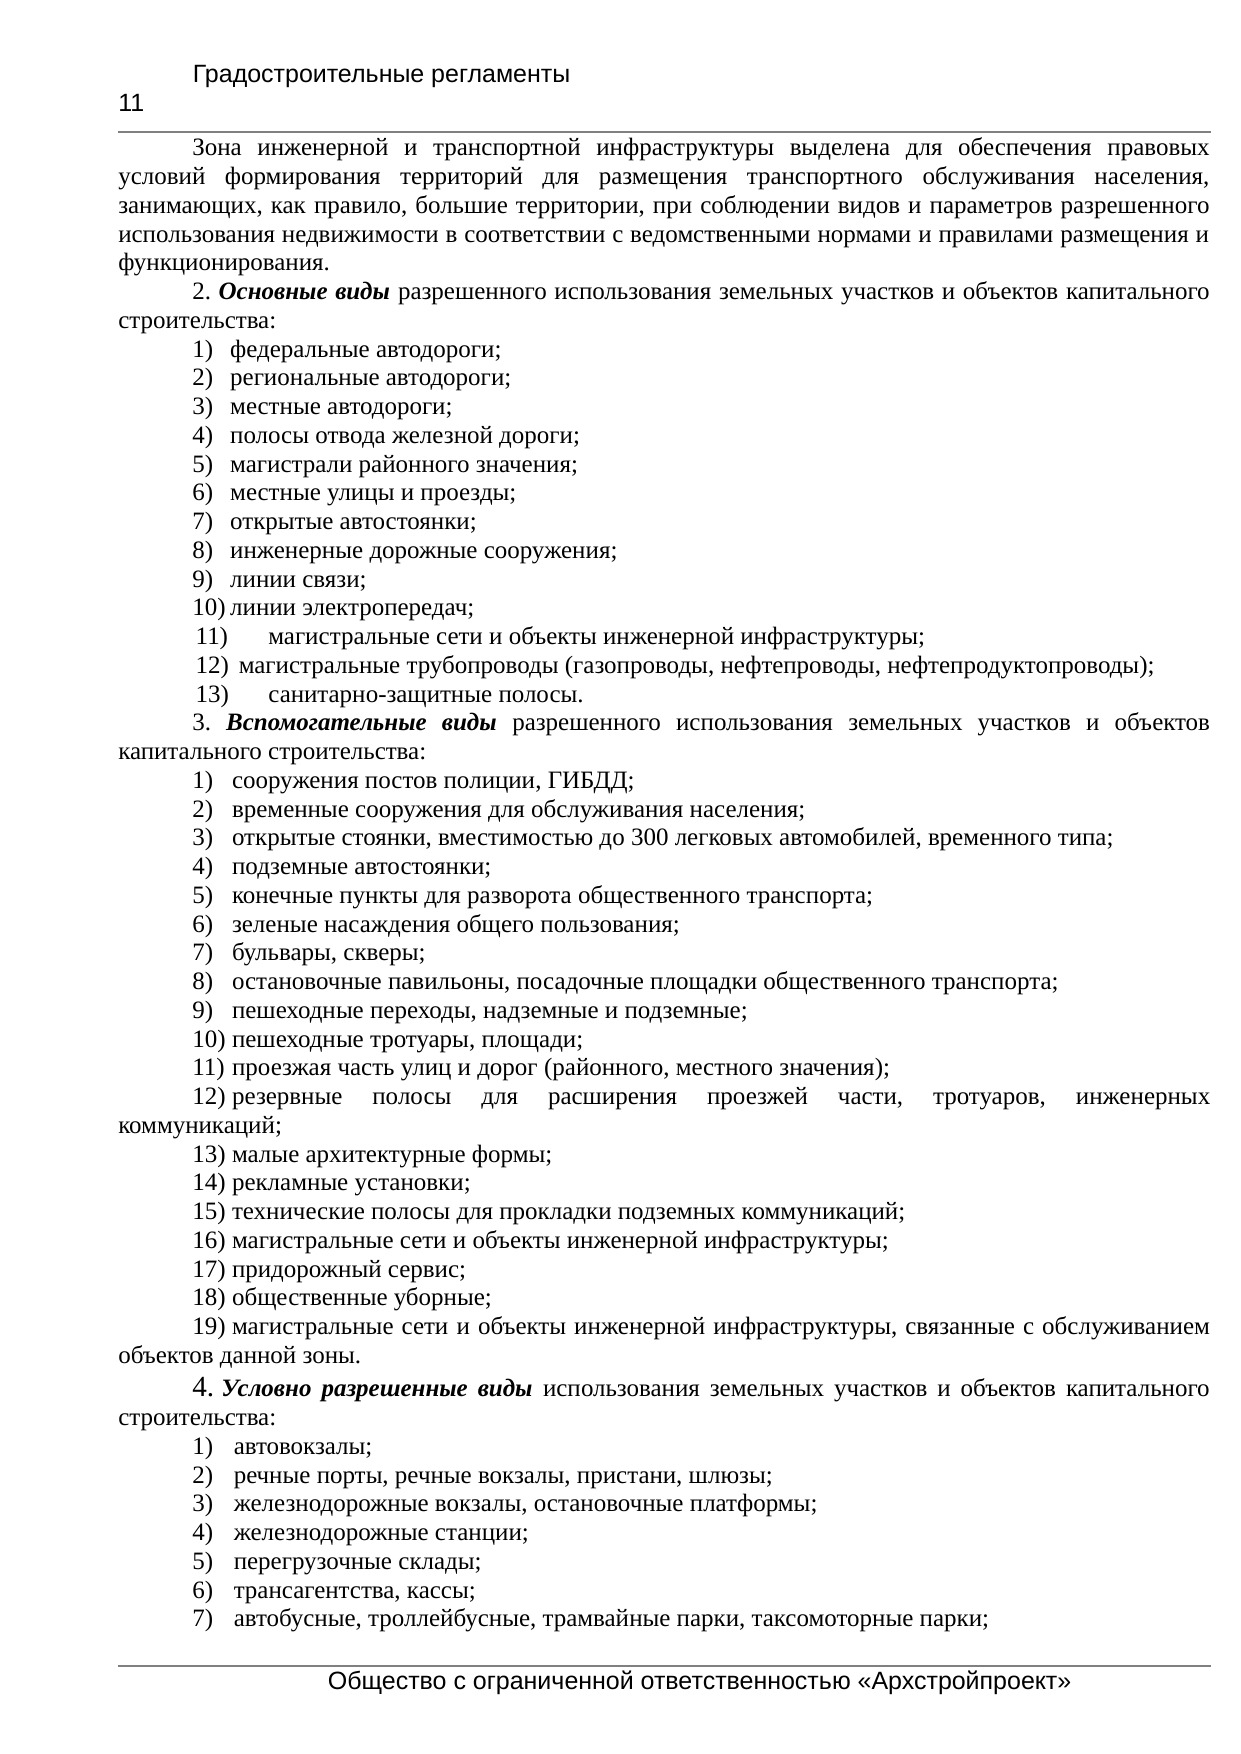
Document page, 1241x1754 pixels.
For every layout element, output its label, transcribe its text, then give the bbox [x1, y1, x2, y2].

list автобусные, троллейбусные, трамвайные парки, таксомоторные парки; [118, 1603, 1211, 1632]
list магистральные сети и объекты инженерной инфраструктуры, связанные с обслуживанием объектов данной зоны. [118, 1311, 1211, 1369]
list инженерные дорожные сооружения; [118, 535, 1211, 564]
list местные улицы и проезды; [118, 477, 1211, 506]
list технические полосы для прокладки подземных коммуникаций; [118, 1196, 1211, 1225]
list полосы отвода железной дороги; [118, 420, 1211, 449]
list проезжая часть улиц и дорог (районного, местного значения); [118, 1052, 1211, 1081]
list магистрали районного значения; [118, 449, 1211, 477]
list магистральные сети и объекты инженерной инфраструктуры; [195, 621, 1211, 650]
list открытые автостоянки; [118, 506, 1211, 535]
list конечные пункты для разворота общественного транспорта; [118, 880, 1211, 909]
list речные порты, речные вокзалы, пристани, шлюзы; [118, 1460, 1211, 1488]
list магистральные трубопроводы (газопроводы, нефтепроводы, нефтепродуктопроводы); [195, 650, 1211, 679]
list железнодорожные вокзалы, остановочные платформы; [118, 1488, 1211, 1517]
text Зона инженерной и транспортной инфраструктуры выделена для обеспечения правовых условий формирования территорий для размещения транспортного обслуживания населения, занимающих, как правило, большие территории, при соблюдении видов и параметров разрешенного использования недвижимости в соответствии с ведомственными нормами и правилами размещения и функционирования. [118, 133, 1211, 276]
list автовокзалы; [118, 1431, 1211, 1460]
text 3. Вспомогательные виды разрешенного использования земельных участков и объектов капитального строительства: [118, 707, 1211, 765]
list местные автодороги; [118, 391, 1211, 420]
list линии связи; [118, 564, 1211, 592]
list подземные автостоянки; [118, 851, 1211, 880]
list временные сооружения для обслуживания населения; [118, 794, 1211, 822]
list малые архитектурные формы; [118, 1139, 1211, 1167]
list федеральные автодороги; [118, 334, 1211, 362]
list общественные уборные; [118, 1282, 1211, 1311]
list рекламные установки; [118, 1167, 1211, 1196]
list железнодорожные станции; [118, 1517, 1211, 1546]
list магистральные сети и объекты инженерной инфраструктуры; [118, 1225, 1211, 1254]
list зеленые насаждения общего пользования; [118, 909, 1211, 937]
text 2. Основные виды разрешенного использования земельных участков и объектов капитального строительства: [118, 276, 1211, 334]
list открытые стоянки, вместимостью до 300 легковых автомобилей, временного типа; [118, 822, 1211, 851]
list перегрузочные склады; [118, 1546, 1211, 1575]
list Условно разрешенные виды использования земельных участков и объектов капитального строительства: [118, 1369, 1211, 1431]
list придорожный сервис; [118, 1254, 1211, 1282]
list пешеходные тротуары, площади; [118, 1024, 1211, 1052]
list пешеходные переходы, надземные и подземные; [118, 995, 1211, 1024]
list санитарно-защитные полосы. [195, 679, 1211, 707]
list резервные полосы для расширения проезжей части, тротуаров, инженерных коммуникаций; [118, 1081, 1211, 1139]
list сооружения постов полиции, ГИБДД; [118, 765, 1211, 794]
list бульвары, скверы; [118, 937, 1211, 966]
list региональные автодороги; [118, 362, 1211, 391]
list линии электропередач; [118, 592, 1211, 621]
list трансагентства, кассы; [118, 1575, 1211, 1603]
list остановочные павильоны, посадочные площадки общественного транспорта; [118, 966, 1211, 995]
